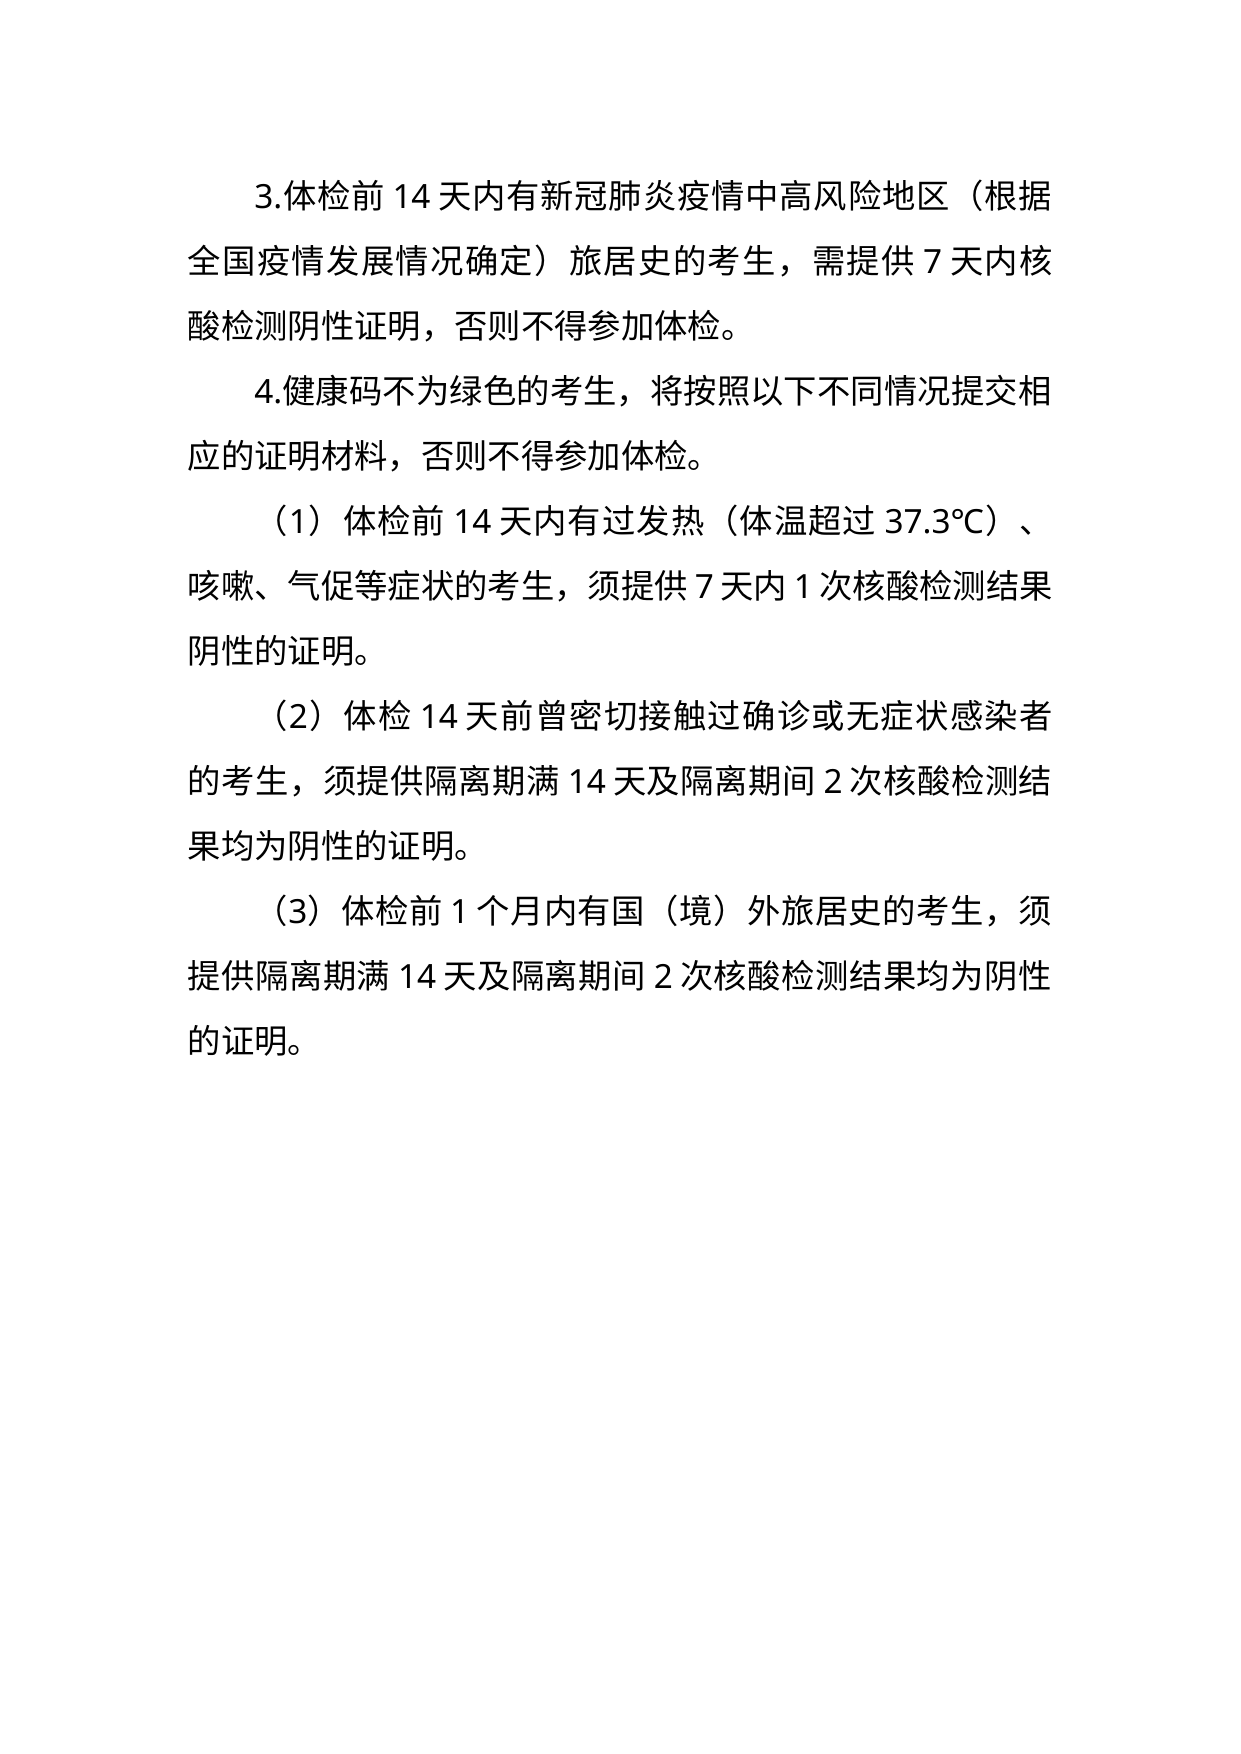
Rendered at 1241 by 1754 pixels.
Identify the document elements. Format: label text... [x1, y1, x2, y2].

text （2）体检14天前曾密切接触过确诊或无症状感染者的考生，须提供隔离期满14天及隔离期间2次核酸检测结果均为阴性的证明。 [187, 682, 1053, 877]
text （3）体检前1个月内有国（境）外旅居史的考生，须提供隔离期满14天及隔离期间2次核酸检测结果均为阴性的证明。 [187, 877, 1053, 1072]
text （1）体检前14天内有过发热（体温超过37.3℃）、咳嗽、气促等症状的考生，须提供7天内1次核酸检测结果阴性的证明。 [187, 487, 1053, 682]
text 3.体检前14天内有新冠肺炎疫情中高风险地区（根据全国疫情发展情况确定）旅居史的考生，需提供7天内核酸检测阴性证明，否则不得参加体检。 [187, 162, 1053, 357]
text 4.健康码不为绿色的考生，将按照以下不同情况提交相应的证明材料，否则不得参加体检。 [187, 357, 1053, 487]
